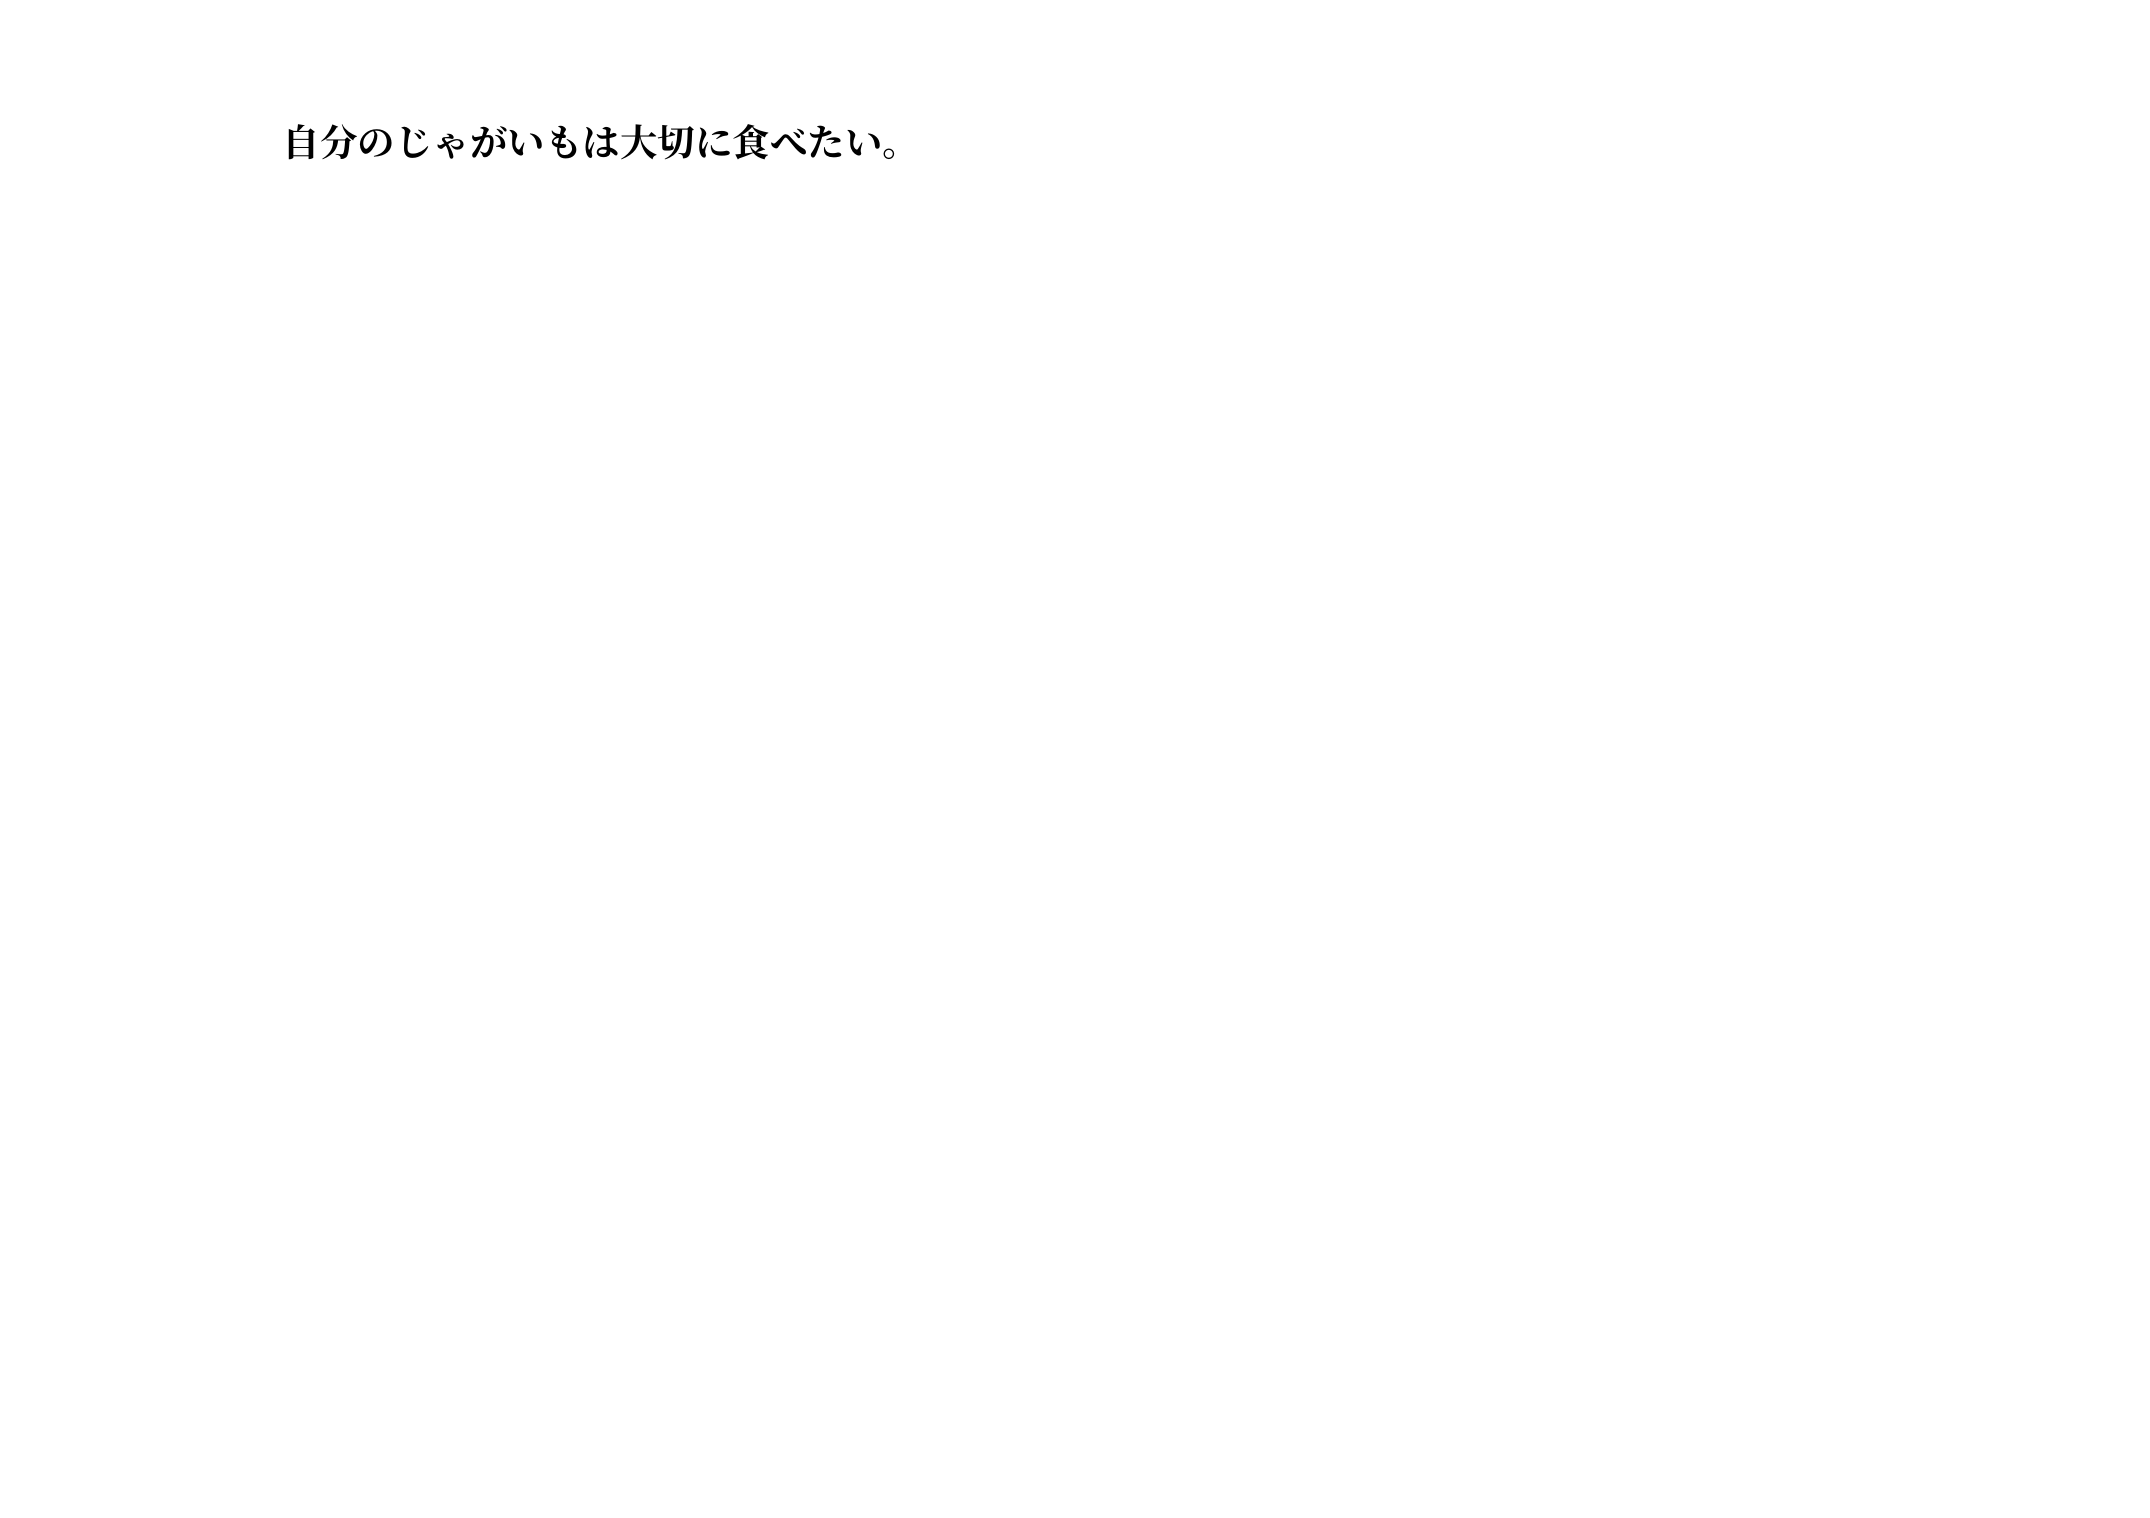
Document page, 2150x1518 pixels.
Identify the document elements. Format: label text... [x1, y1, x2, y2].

text 自分のじゃがいもは大切に食べたい。 [282, 103, 2061, 178]
